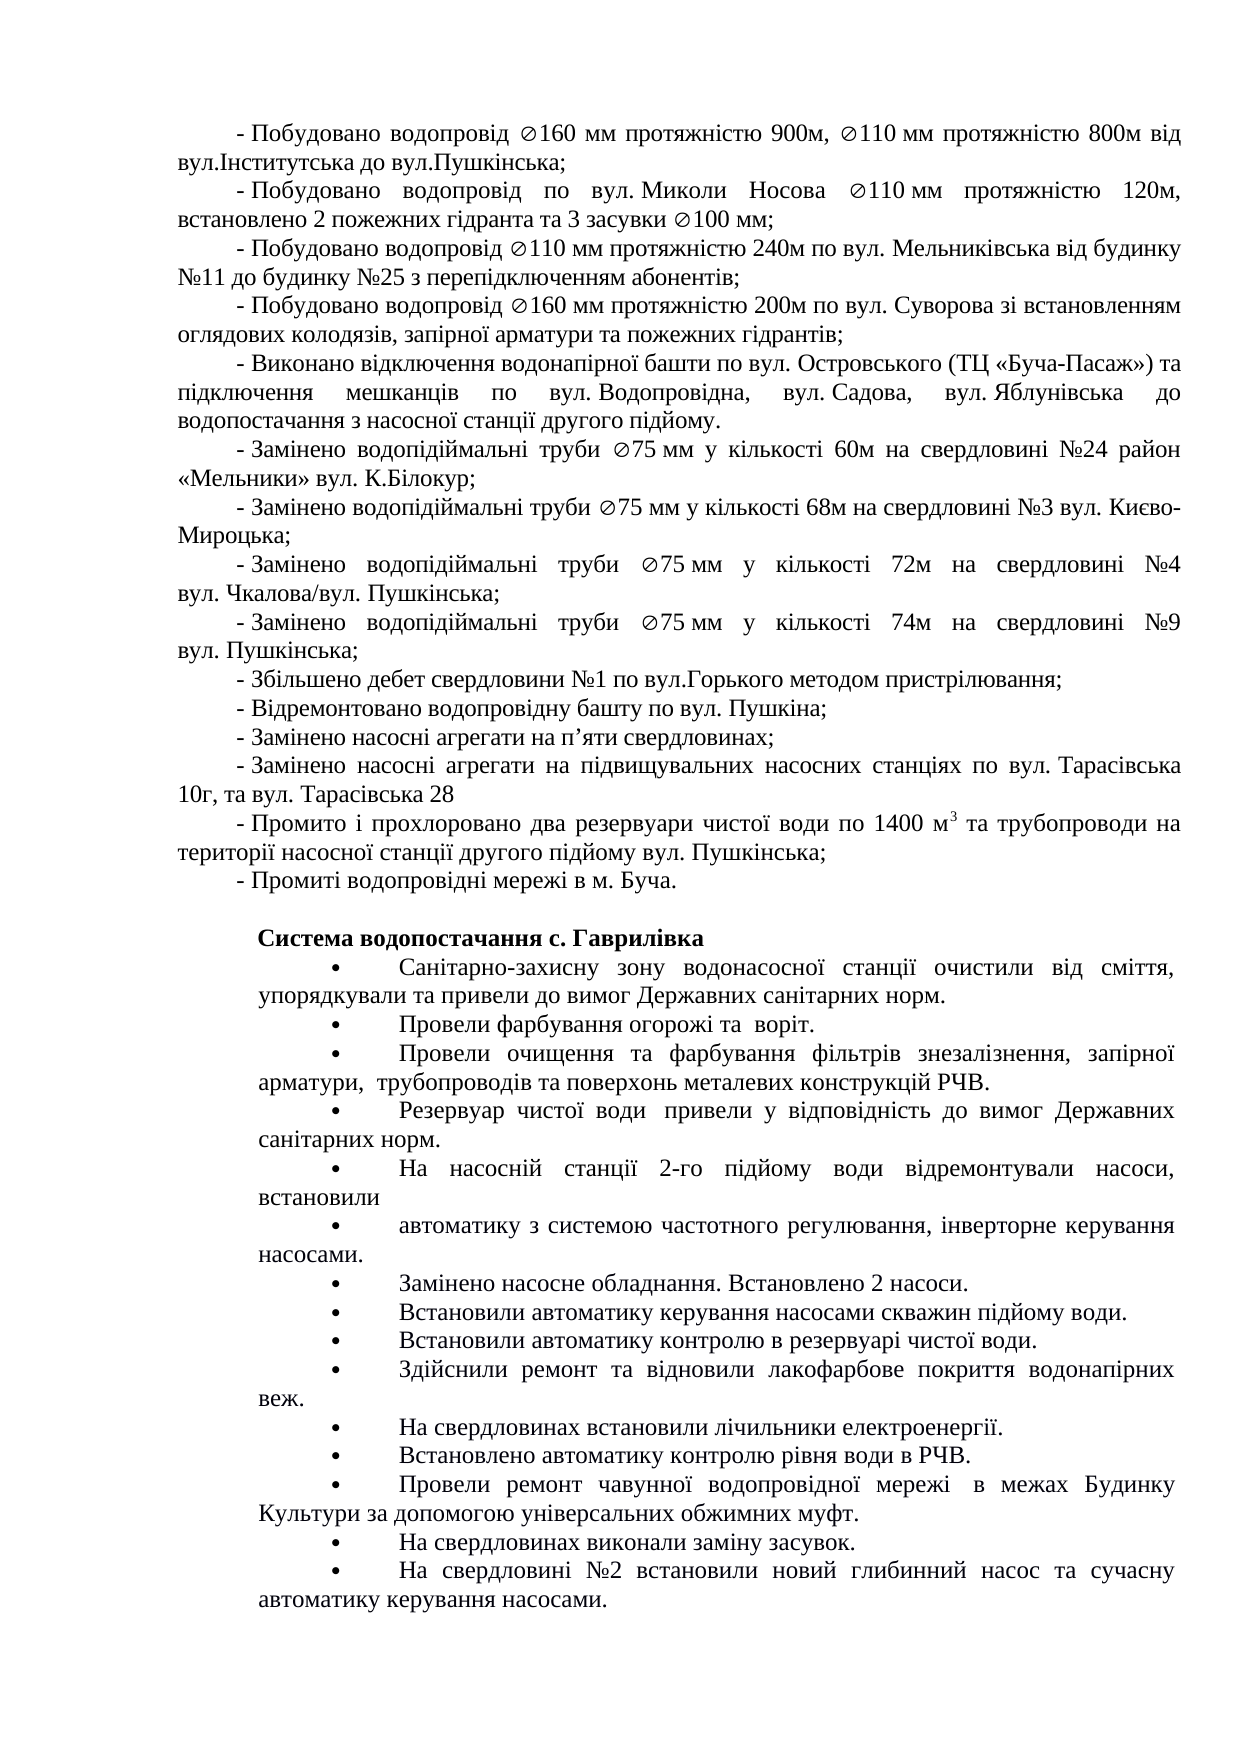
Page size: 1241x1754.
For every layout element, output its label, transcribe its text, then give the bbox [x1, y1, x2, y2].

list Провели фарбування огорожі та воріт. [258, 1009, 1175, 1038]
list Провели ремонт чавунної водопровідної мережі в межах Будинку Культури за допомогою універсальних обжимних муфт. [258, 1469, 1175, 1527]
list На свердловинах виконали заміну засувок. [258, 1527, 1175, 1556]
text - Виконано відключення водонапірної башти по вул. Островського (ТЦ «Буча-Пасаж») та підключення мешканців по вул. Водопровідна, вул. Садова, вул. Яблунівська до водопостачання з насосної станції другого підйому. [177, 348, 1181, 434]
list Здійснили ремонт та відновили лакофарбове покриття водонапірних веж. [258, 1354, 1175, 1412]
text - Побудовано водопровід по вул. Миколи Носова 110 мм протяжністю 120м, встановлено 2 пожежних гідранта та 3 засувки 100 мм; [177, 176, 1181, 233]
list На свердловині №2 встановили новий глибинний насос та сучасну автоматику керування насосами. [258, 1556, 1175, 1613]
list На свердловинах встановили лічильники електроенергії. [258, 1412, 1175, 1441]
text - Замінено насосні агрегати на підвищувальних насосних станціях по вул. Тарасівська 10г, та вул. Тарасівська 28 [177, 751, 1181, 808]
list Провели очищення та фарбування фільтрів знезалізнення, запірної арматури, трубопроводів та поверхонь металевих конструкцій РЧВ. [258, 1038, 1175, 1096]
list Замінено насосне обладнання. Встановлено 2 насоси. [258, 1268, 1175, 1297]
list На насосній станції 2-го підйому води відремонтували насоси, встановили [258, 1153, 1175, 1211]
text - Замінено насосні агрегати на п’яти свердловинах; [177, 722, 1181, 751]
text - Замінено водопідіймальні труби 75 мм у кількості 74м на свердловині №9 вул. Пушкінська; [177, 607, 1181, 664]
list Резервуар чистої води привели у відповідність до вимог Державних санітарних норм. [258, 1096, 1175, 1153]
list Санітарно-захисну зону водонасосної станції очистили від сміття, упорядкували та привели до вимог Державних санітарних норм. [258, 952, 1175, 1009]
text - Відремонтовано водопровідну башту по вул. Пушкіна; [177, 693, 1181, 722]
text - Замінено водопідіймальні труби 75 мм у кількості 60м на свердловині №24 район «Мельники» вул. К.Білокур; [177, 434, 1181, 492]
text - Побудовано водопровід 110 мм протяжністю 240м по вул. Мельниківська від будинку №11 до будинку №25 з перепідключенням абонентів; [177, 233, 1181, 291]
text Система водопостачання с. Гаврилівка [183, 923, 1175, 952]
text - Побудовано водопровід 160 мм протяжністю 900м, 110 мм протяжністю 800м від вул.Інститутська до вул.Пушкінська; [177, 118, 1181, 176]
text - Замінено водопідіймальні труби 75 мм у кількості 68м на свердловині №3 вул. Києво-Мироцька; [177, 492, 1181, 549]
text - Промиті водопровідні мережі в м. Буча. [177, 866, 1181, 894]
list Встановили автоматику контролю в резервуарі чистої води. [258, 1326, 1175, 1354]
text - Збільшено дебет свердловини №1 по вул.Горького методом пристрілювання; [177, 664, 1181, 693]
text - Промито і прохлоровано два резервуари чистої води по 1400 м3 та трубопроводи на території насосної станції другого підйому вул. Пушкінська; [177, 808, 1181, 866]
text - Побудовано водопровід 160 мм протяжністю 200м по вул. Суворова зі встановленням оглядових колодязів, запірної арматури та пожежних гідрантів; [177, 291, 1181, 348]
list Встановили автоматику керування насосами скважин підйому води. [258, 1297, 1175, 1326]
text - Замінено водопідіймальні труби 75 мм у кількості 72м на свердловині №4 вул. Чкалова/вул. Пушкінська; [177, 549, 1181, 607]
list Встановлено автоматику контролю рівня води в РЧВ. [258, 1441, 1175, 1469]
list автоматику з системою частотного регулювання, інверторне керування насосами. [258, 1211, 1175, 1268]
